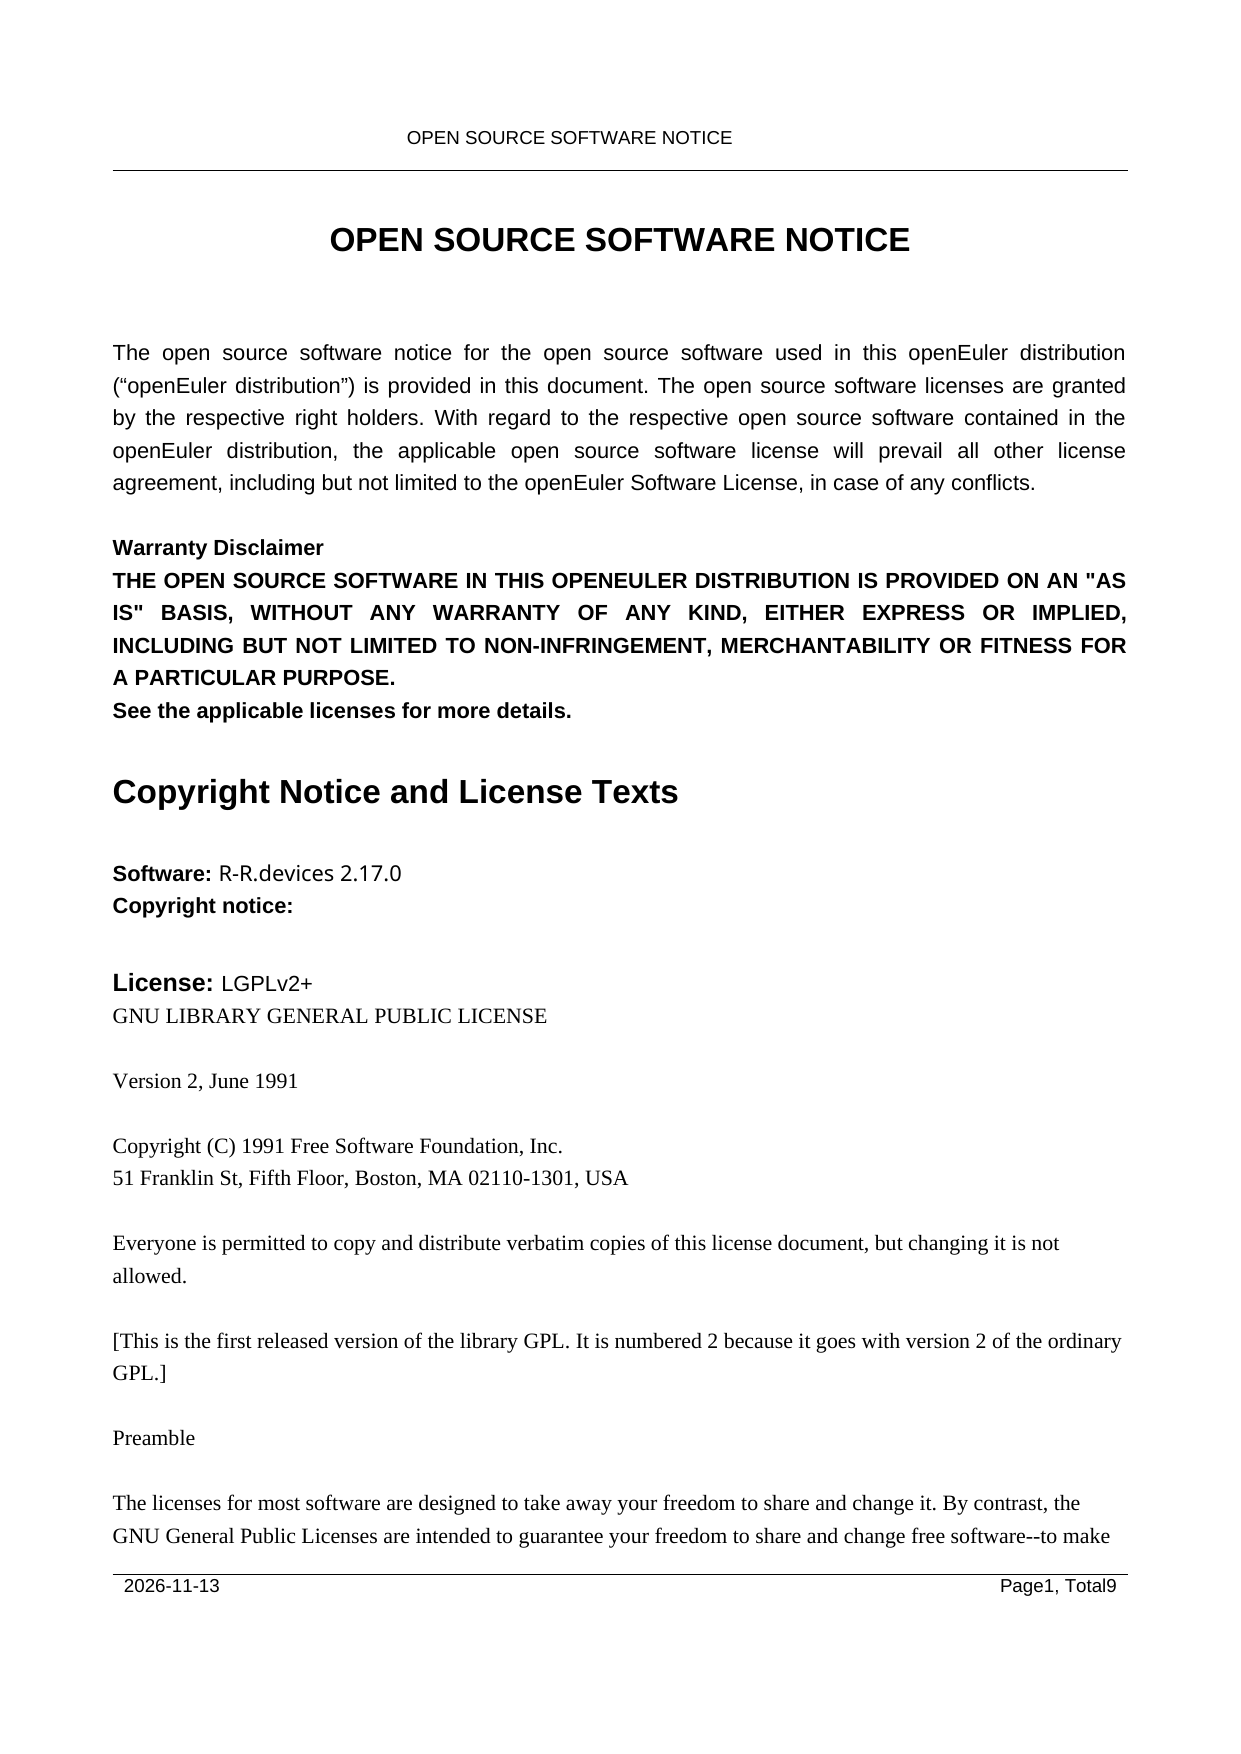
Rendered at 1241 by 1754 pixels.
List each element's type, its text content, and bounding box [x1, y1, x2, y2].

text OPEN SOURCE SOFTWARE NOTICE [112, 206, 1128, 271]
text Warranty Disclaimer [112, 531, 1128, 564]
text Copyright Notice and License Texts [112, 759, 1128, 824]
text THE OPEN SOURCE SOFTWARE IN THIS OPENEULER DISTRIBUTION IS PROVIDED ON AN "AS IS" BASIS, WITHOUT ANY WARRANTY OF ANY KIND, EITHER EXPRESS OR IMPLIED, INCLUDING BUT NOT LIMITED TO NON-INFRINGEMENT, MERCHANTABILITY OR FITNESS FOR A PARTICULAR PURPOSE. See the applicable licenses for more details. [112, 564, 1128, 726]
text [112, 999, 1128, 1551]
text The open source software notice for the open source software used in this openEuler distribution (“openEuler distribution”) is provided in this document. The open source software licenses are granted by the respective right holders. With regard to the respective open source software contained in the openEuler distribution, the applicable open source software license will prevail all other license agreement, including but not limited to the openEuler Software License, in case of any conflicts. [112, 336, 1128, 499]
title Software: R-R.devices 2.17.0 [112, 856, 1128, 889]
text License: LGPLv2+ [112, 966, 1128, 999]
text Copyright notice: [112, 889, 1128, 921]
